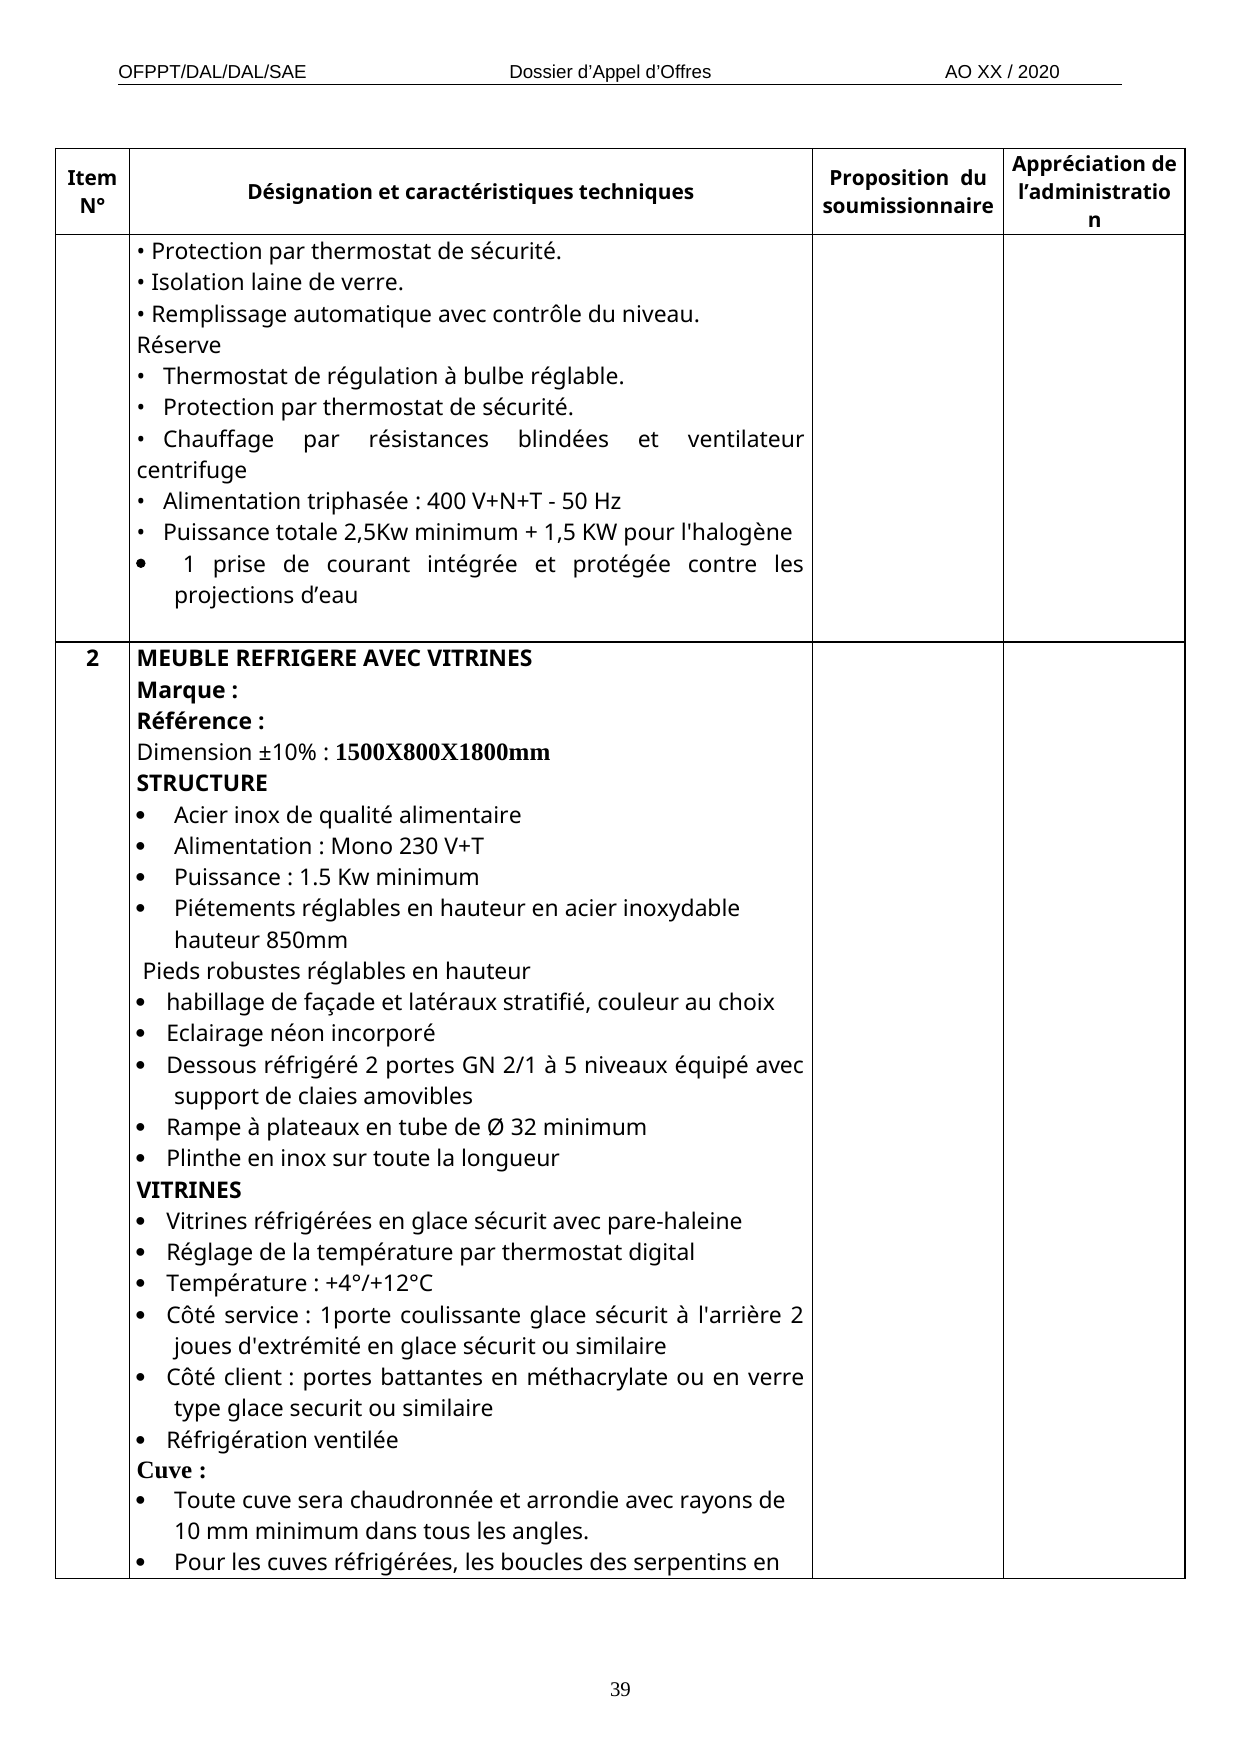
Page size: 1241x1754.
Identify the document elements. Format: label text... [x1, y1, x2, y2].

table_cell [813, 643, 1003, 1577]
table_header Item N° [56, 149, 129, 234]
table_cell [813, 235, 1003, 641]
table_cell [1004, 643, 1184, 1577]
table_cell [130, 235, 812, 641]
table_cell 1 [56, 235, 129, 641]
table_cell 2 [56, 643, 129, 1577]
table_cell [1004, 235, 1184, 641]
table_header Appréciation de l’administration [1004, 149, 1184, 234]
table_header Désignation et caractéristiques techniques [130, 149, 812, 234]
table_header Proposition du soumissionnaire [813, 149, 1003, 234]
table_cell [130, 643, 812, 1577]
